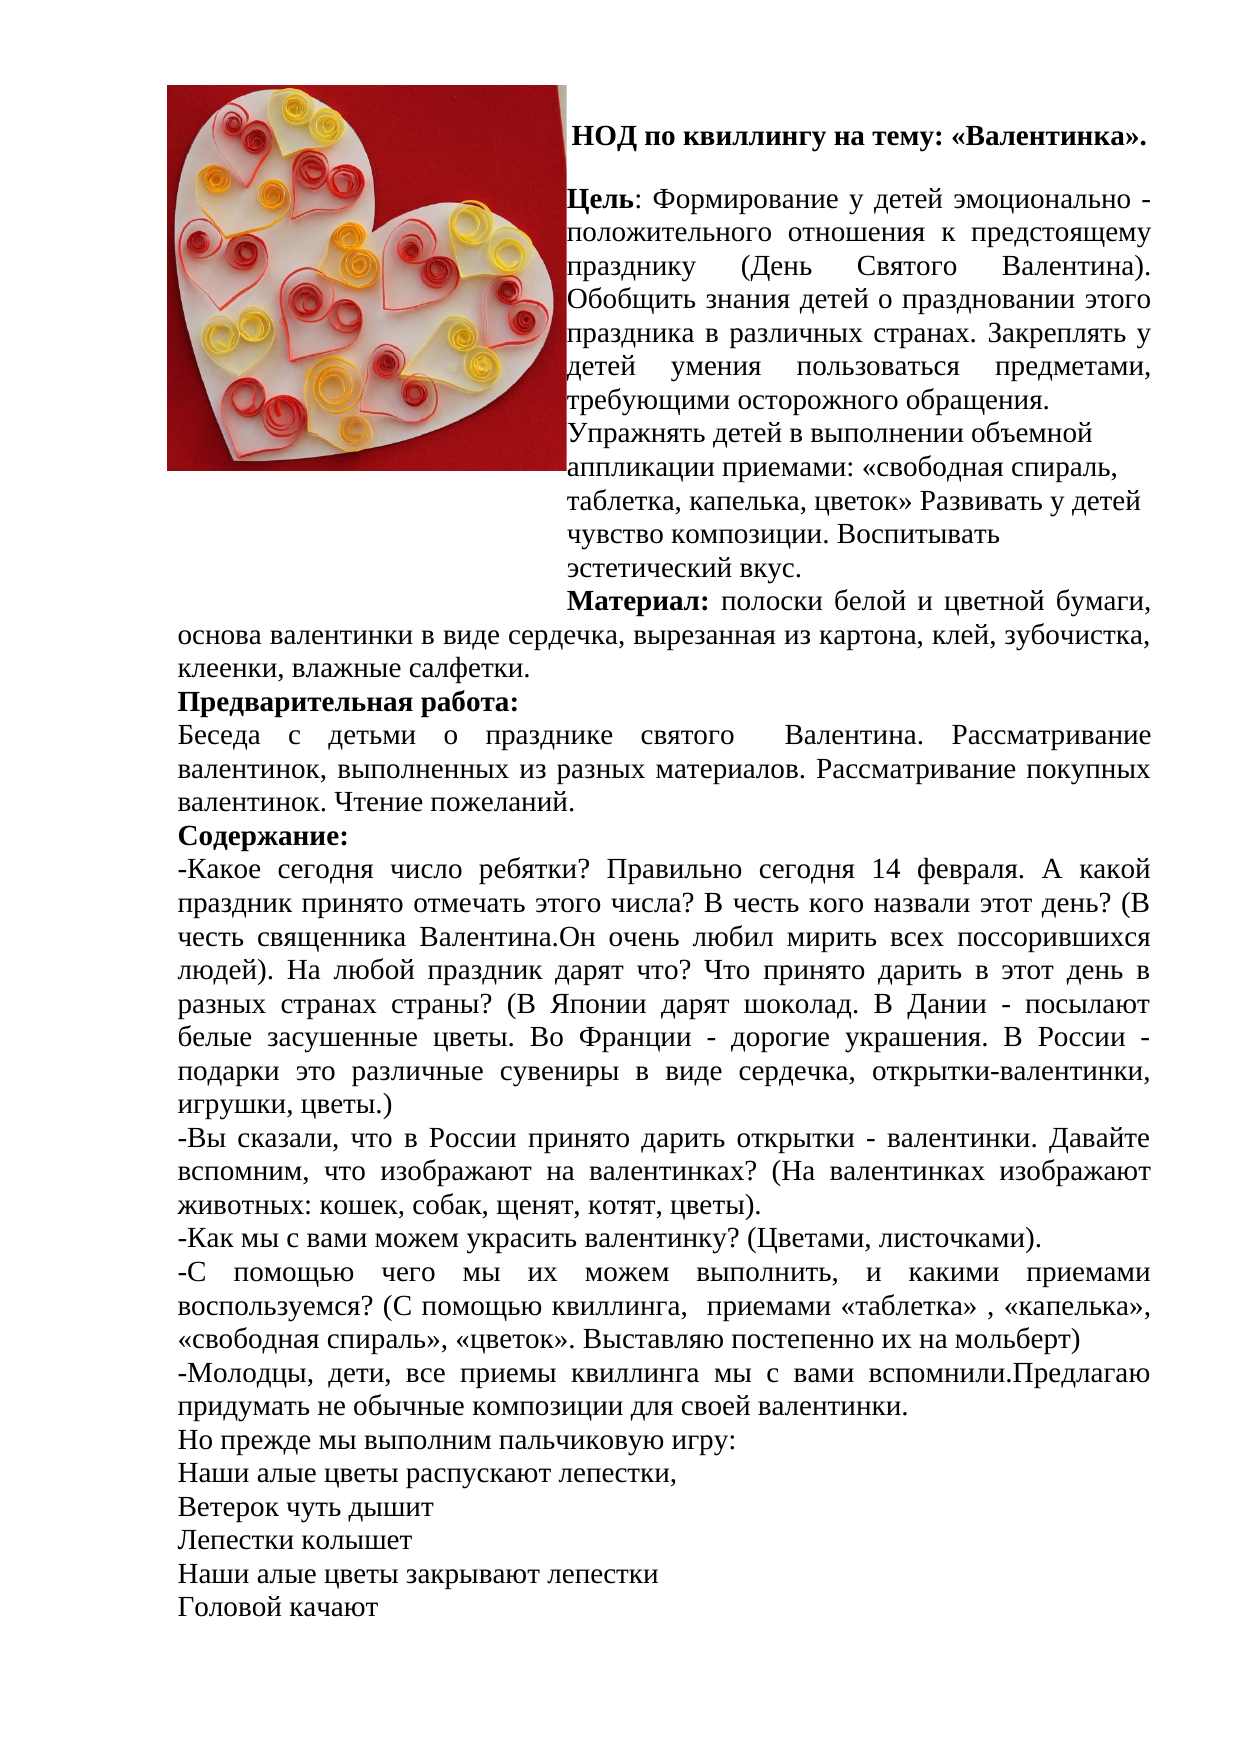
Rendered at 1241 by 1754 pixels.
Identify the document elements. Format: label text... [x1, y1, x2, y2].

text -Какое сегодня число ребятки? Правильно сегодня 14 февраля. А какой праздник принято отмечать этого числа? В честь кого назвали этот день? (В честь священника Валентина.Он очень любил мирить всех поссорившихся людей). На любой праздник дарят что? Что принято дарить в этот день в разных странах страны? (В Японии дарят шоколад. В Дании - посылают белые засушенные цветы. Во Франции - дорогие украшения. В России - подарки это различные сувениры в виде сердечка, открытки-валентинки, игрушки, цветы.) [177, 852, 1152, 1120]
text Содержание: [177, 818, 1152, 852]
text Ветерок чуть дышит [177, 1489, 1152, 1522]
text Цель: Формирование у детей эмоционально - положительного отношения к предстоящему празднику (День Святого Валентина). Обобщить знания детей о праздновании этого праздника в различных странах. Закреплять у детей умения пользоваться предметами, требующими осторожного обращения. [177, 181, 1152, 416]
text Головой качают [177, 1589, 1152, 1623]
text Предварительная работа: [177, 684, 1152, 717]
text НОД по квиллингу на тему: «Валентинка». [177, 118, 1152, 152]
text -Молодцы, дети, все приемы квиллинга мы с вами вспомнили.Предлагаю придумать не обычные композиции для своей валентинки. [177, 1355, 1152, 1422]
text Наши алые цветы распускают лепестки, [177, 1455, 1152, 1489]
text -Как мы с вами можем украсить валентинку? (Цветами, листочками). [177, 1221, 1152, 1254]
text -Вы сказали, что в России принято дарить открытки - валентинки. Давайте вспомним, что изображают на валентинках? (На валентинках изображают животных: кошек, собак, щенят, котят, цветы). [177, 1120, 1152, 1221]
text Беседа с детьми о празднике святого Валентина. Рассматривание валентинок, выполненных из разных материалов. Рассматривание покупных валентинок. Чтение пожеланий. [177, 717, 1152, 818]
text Но прежде мы выполним пальчиковую игру: [177, 1422, 1152, 1455]
text Наши алые цветы закрывают лепестки [177, 1556, 1152, 1589]
text -С помощью чего мы их можем выполнить, и какими приемами воспользуемся? (С помощью квиллинга, приемами «таблетка» , «капелька», «свободная спираль», «цветок». Выставляю постепенно их на мольберт) [177, 1254, 1152, 1355]
text Материал: полоски белой и цветной бумаги, основа валентинки в виде сердечка, вырезанная из картона, клей, зубочистка, клеенки, влажные салфетки. [177, 583, 1152, 684]
text Упражнять детей в выполнении объемной аппликации приемами: «свободная спираль, таблетка, капелька, цветок» Развивать у детей чувство композиции. Воспитывать эстетический вкус. [177, 416, 1152, 583]
picture [167, 85, 567, 471]
text Лепестки колышет [177, 1522, 1152, 1556]
